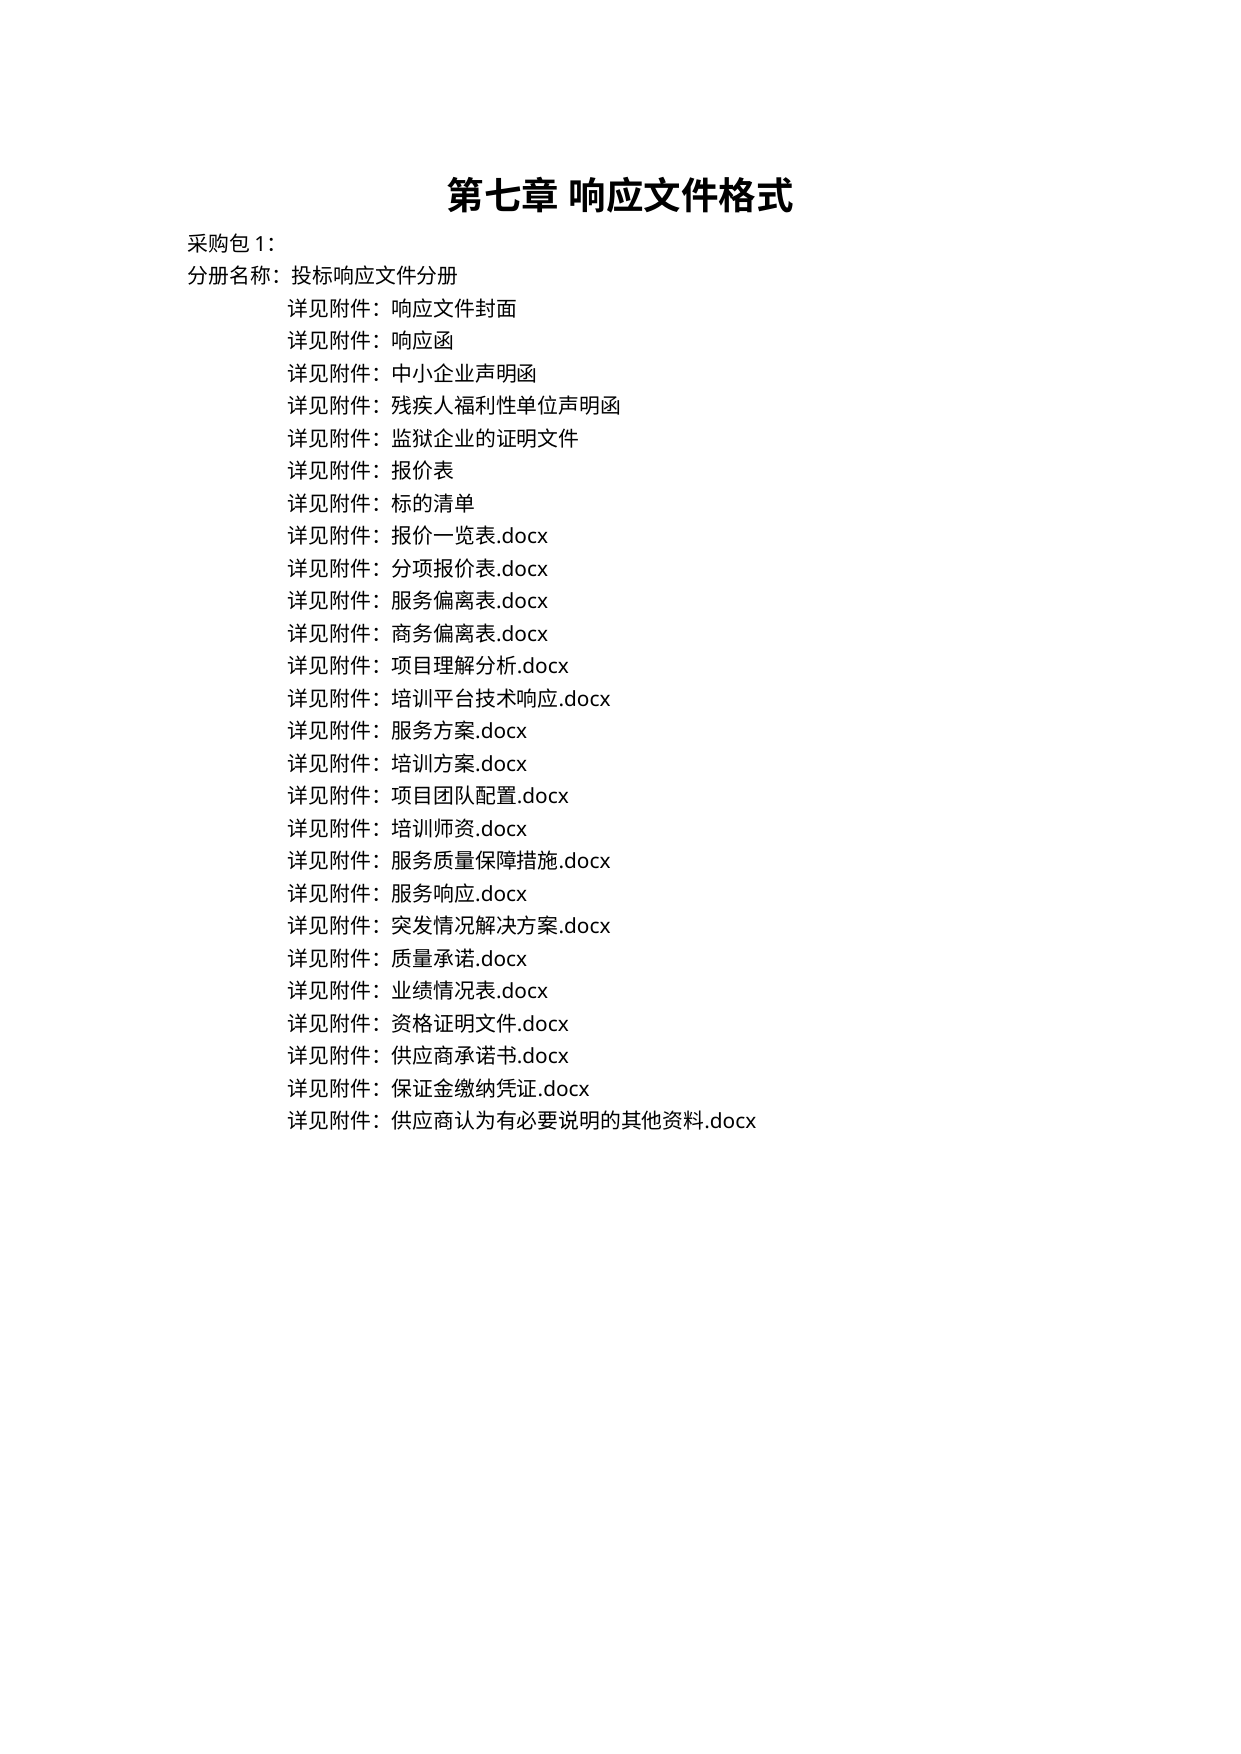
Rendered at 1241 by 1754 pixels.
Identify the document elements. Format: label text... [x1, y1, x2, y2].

text 详见附件：服务方案.docx [187, 714, 1053, 747]
text 分册名称：投标响应文件分册 [187, 259, 1053, 292]
text 详见附件：商务偏离表.docx [187, 617, 1053, 649]
text 详见附件：培训平台技术响应.docx [187, 682, 1053, 714]
text 详见附件：培训方案.docx [187, 747, 1053, 779]
text 详见附件：项目团队配置.docx [187, 779, 1053, 812]
text 详见附件：资格证明文件.docx [187, 1007, 1053, 1039]
text 详见附件：服务偏离表.docx [187, 584, 1053, 617]
text 详见附件：中小企业声明函 [187, 357, 1053, 389]
text 详见附件：标的清单 [187, 487, 1053, 519]
text 详见附件：分项报价表.docx [187, 552, 1053, 584]
text 详见附件：项目理解分析.docx [187, 649, 1053, 682]
text 详见附件：供应商承诺书.docx [187, 1039, 1053, 1072]
text 采购包1： [187, 227, 1053, 259]
text 详见附件：质量承诺.docx [187, 942, 1053, 974]
text 详见附件：突发情况解决方案.docx [187, 909, 1053, 942]
text 第七章 响应文件格式 [187, 162, 1053, 227]
text 详见附件：响应文件封面 [187, 292, 1053, 324]
text 详见附件：报价表 [187, 454, 1053, 487]
text 详见附件：报价一览表.docx [187, 519, 1053, 552]
text 详见附件：服务响应.docx [187, 877, 1053, 909]
text 详见附件：响应函 [187, 324, 1053, 357]
text 详见附件：监狱企业的证明文件 [187, 422, 1053, 454]
text 详见附件：业绩情况表.docx [187, 974, 1053, 1007]
text 详见附件：服务质量保障措施.docx [187, 844, 1053, 877]
text 详见附件：残疾人福利性单位声明函 [187, 389, 1053, 422]
text 详见附件：供应商认为有必要说明的其他资料.docx [187, 1104, 1053, 1137]
text 详见附件：保证金缴纳凭证.docx [187, 1072, 1053, 1104]
text 详见附件：培训师资.docx [187, 812, 1053, 844]
